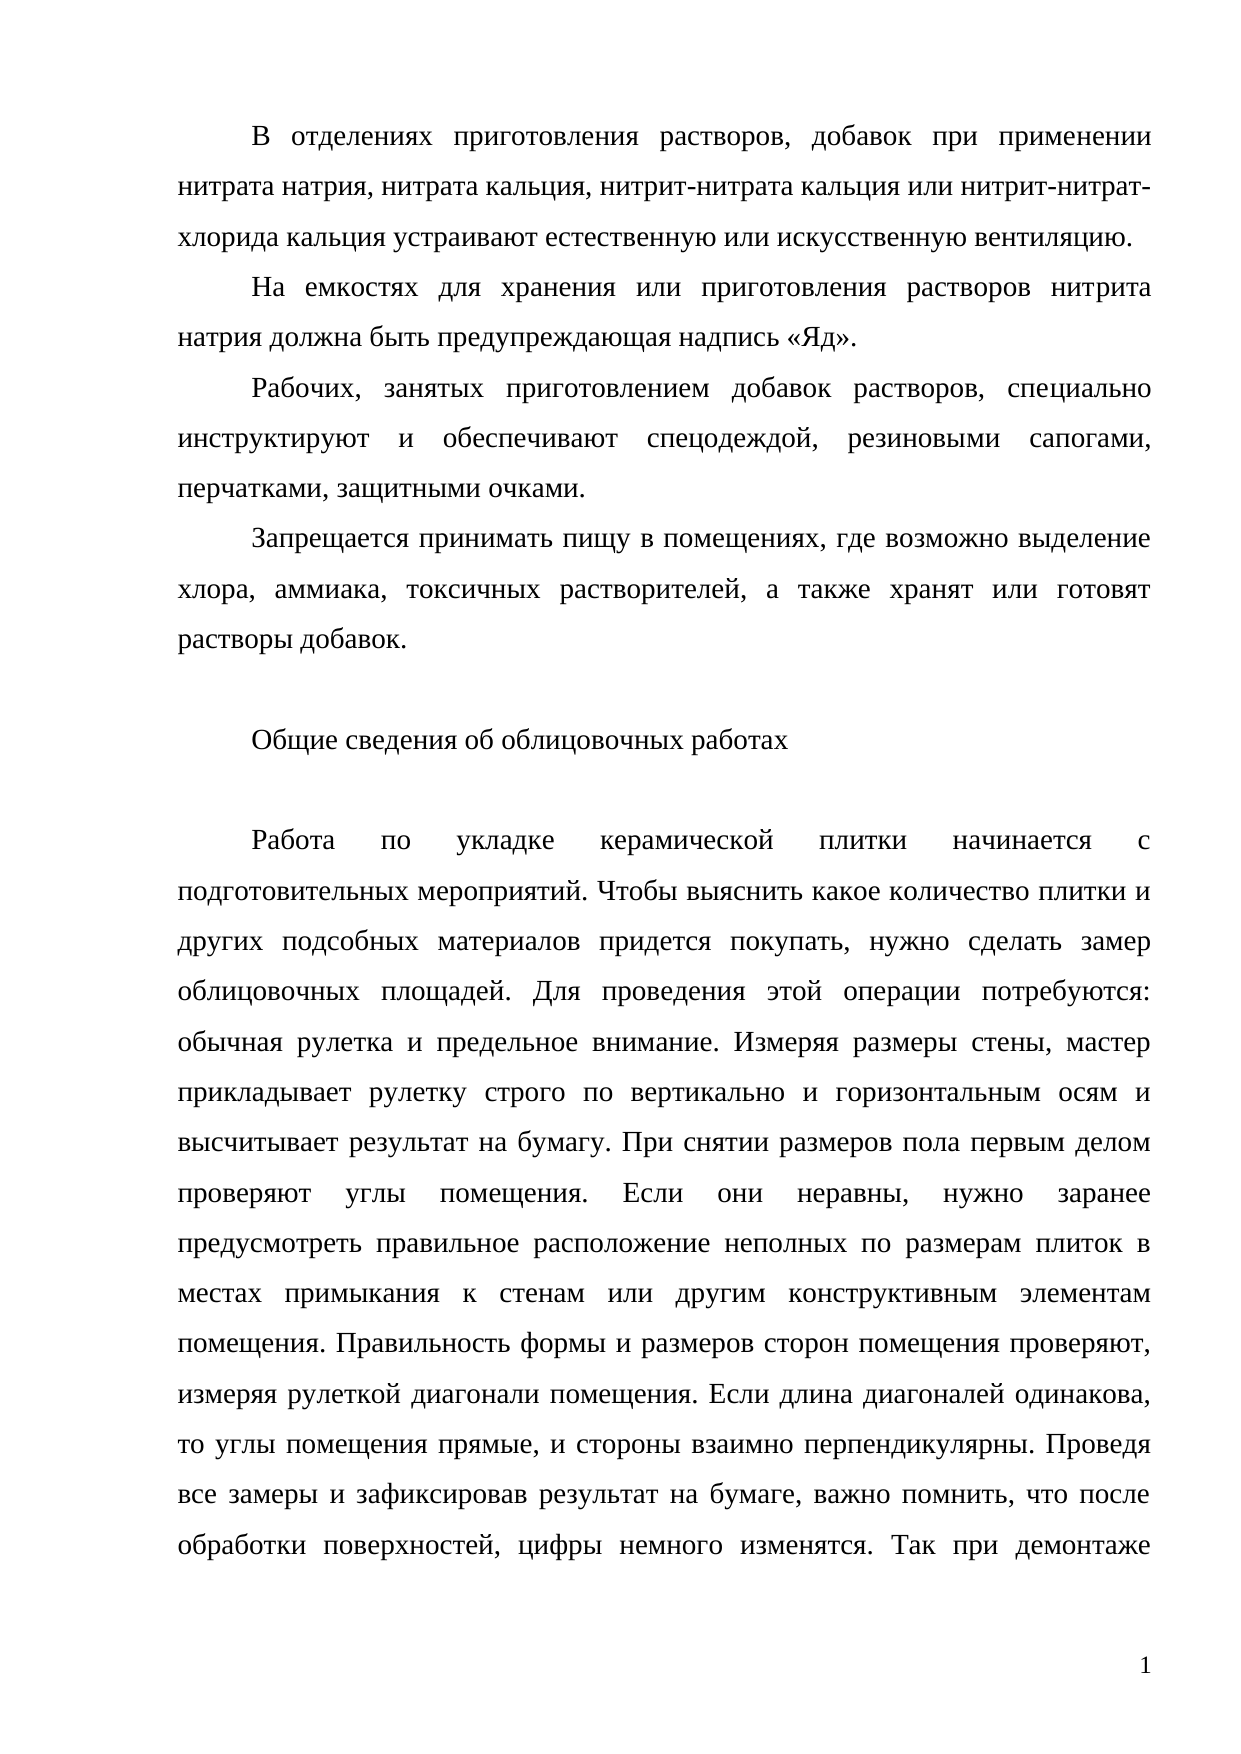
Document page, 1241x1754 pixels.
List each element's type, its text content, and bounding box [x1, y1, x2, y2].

text В отделениях приготовления растворов, добавок при применении нитрата натрия, нитрата кальция, нитрит-нитрата кальция или нитрит-нитрат-хлорида кальция устраивают естественную или искусственную вентиляцию. [177, 118, 1152, 252]
text Общие сведения об облицовочных работах [177, 722, 1152, 755]
text Рабочих, занятых приготовлением добавок растворов, специально инструктируют и обеспечивают спецодеждой, резиновыми сапогами, перчатками, защитными очками. [177, 370, 1152, 504]
text Запрещается принимать пищу в помещениях, где возможно выделение хлора, аммиака, токсичных растворителей, а также хранят или готовят растворы добавок. [177, 521, 1152, 655]
text На емкостях для хранения или приготовления растворов нитрита натрия должна быть предупреждающая надпись «Яд». [177, 269, 1152, 353]
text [177, 822, 1152, 1560]
